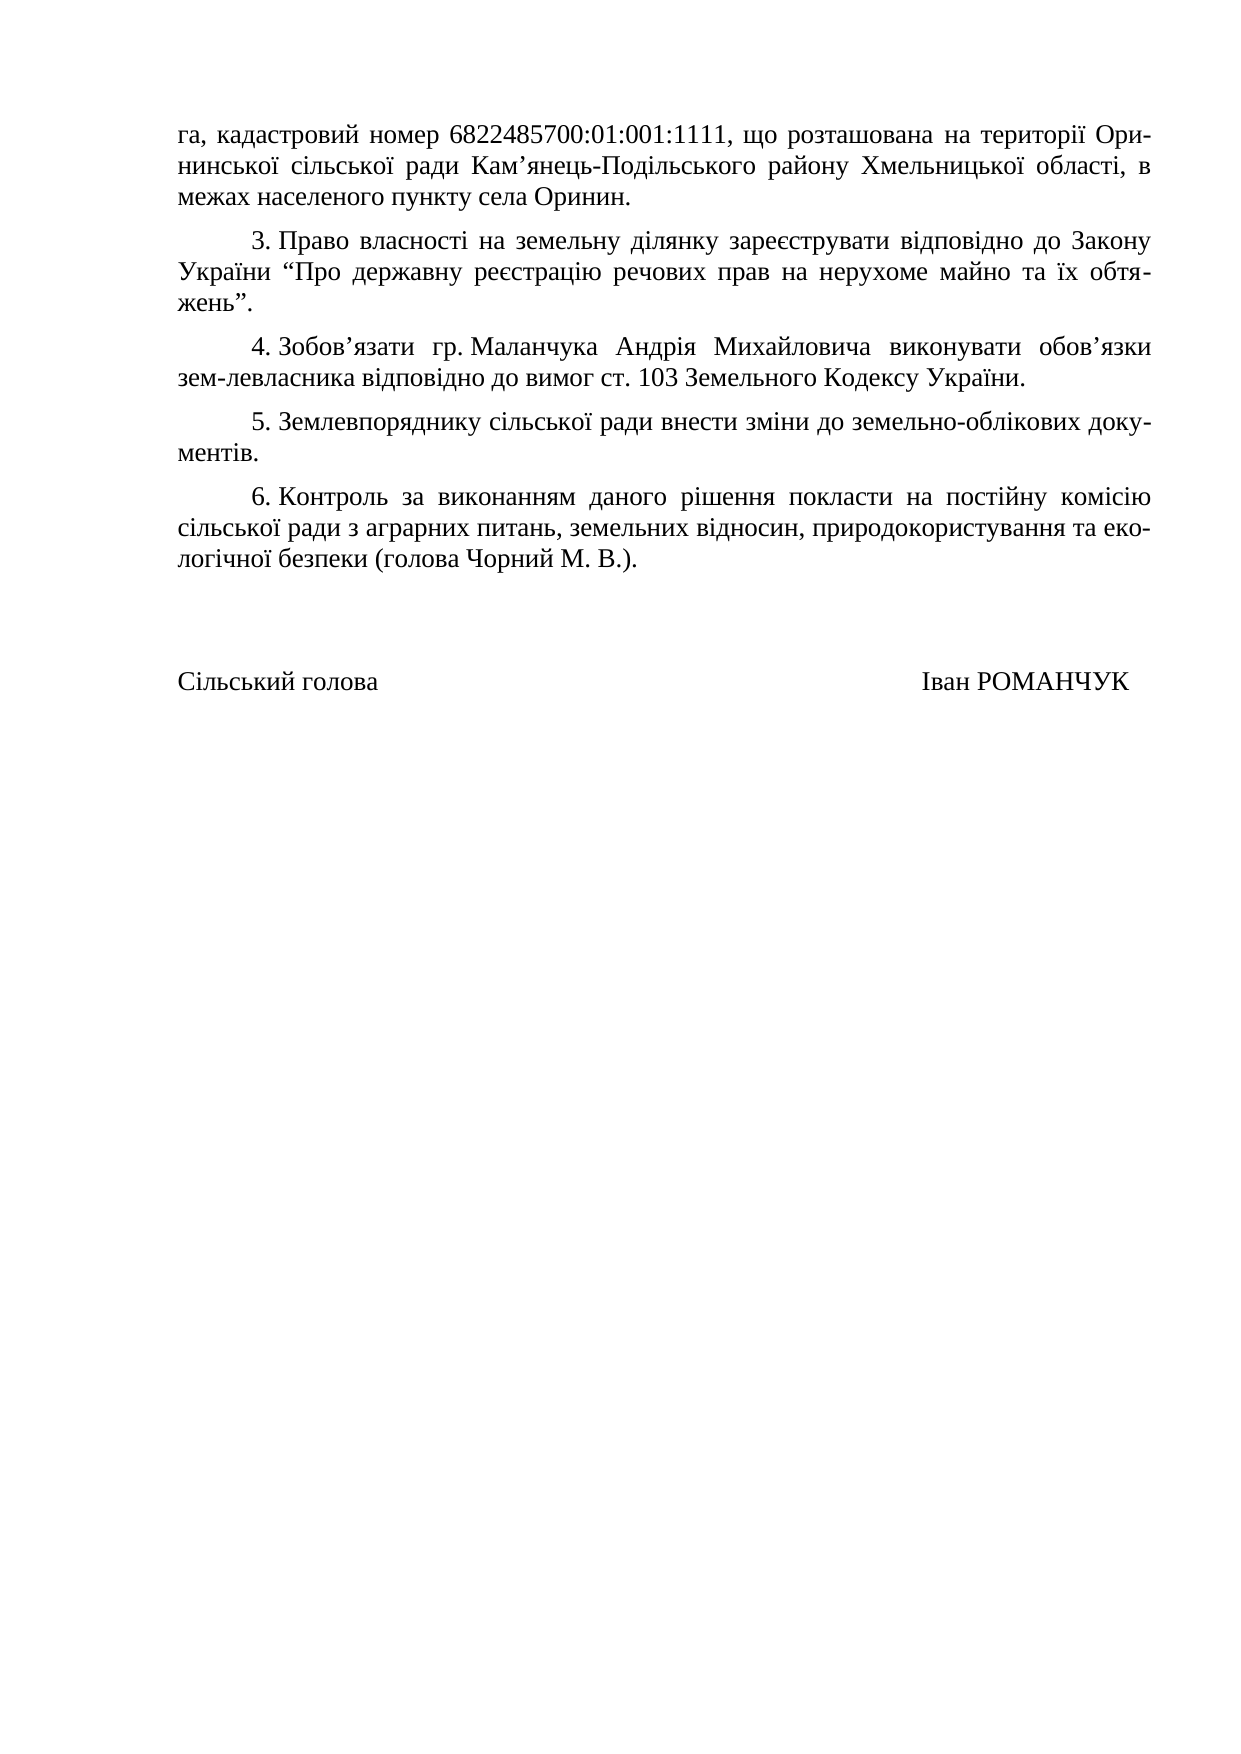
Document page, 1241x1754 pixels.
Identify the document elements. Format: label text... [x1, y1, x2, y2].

text 4. Зобов’язати гр. Маланчука Андрія Михайловича виконувати обов’язки зем-левласника відповідно до вимог ст. 103 Земельного Кодексу України. [177, 330, 1152, 392]
text 6. Контроль за виконанням даного рішення покласти на постійну комісію сільської ради з аграрних питань, земельних відносин, природокористування та еко-логічної безпеки (голова Чорний М. В.). [177, 479, 1152, 573]
text 3. Право власності на земельну ділянку зареєструвати відповідно до Закону України “Про державну реєстрацію речових прав на нерухоме майно та їх обтя-жень”. [177, 224, 1152, 317]
text Сільський голова Іван РОМАНЧУК [177, 665, 1152, 696]
text 5. Землевпоряднику сільської ради внести зміни до земельно-облікових доку-ментів. [177, 405, 1152, 467]
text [177, 118, 1152, 212]
